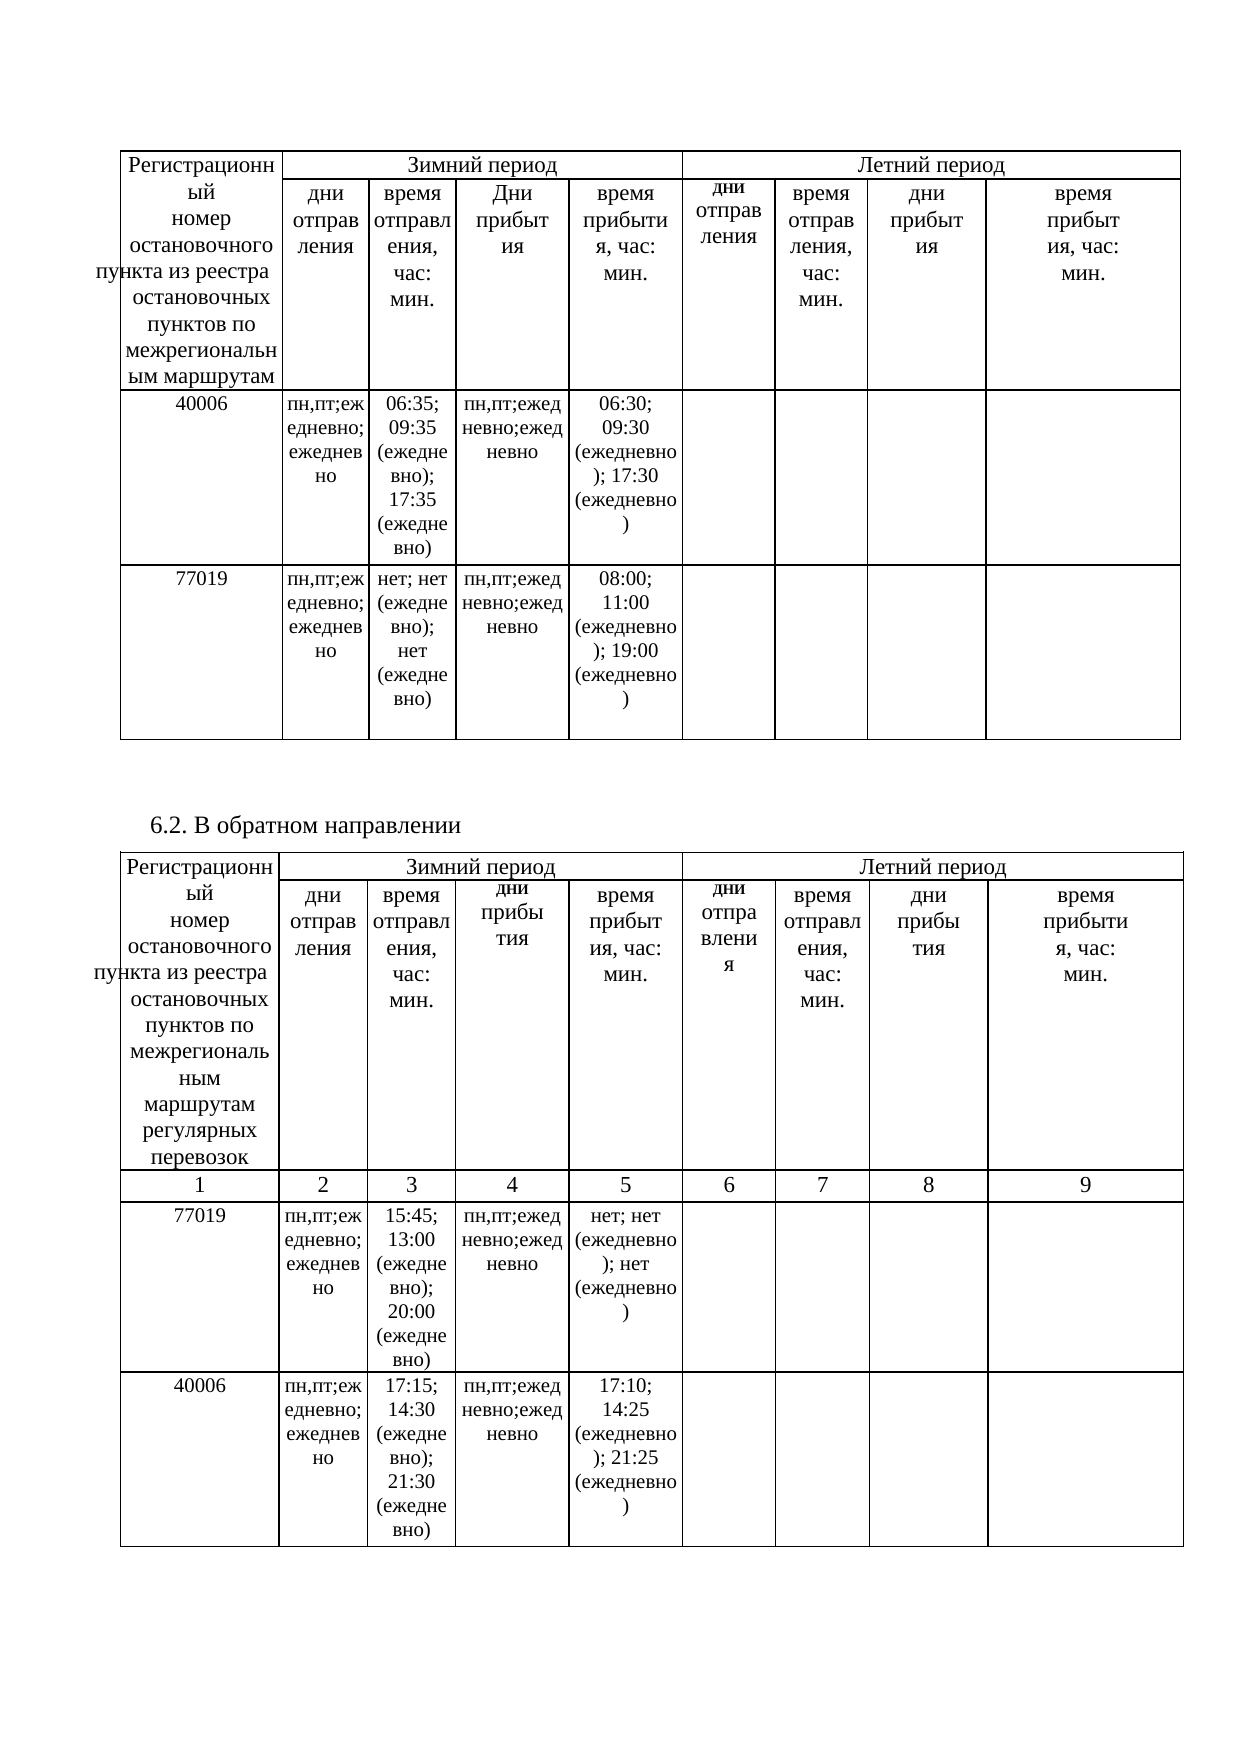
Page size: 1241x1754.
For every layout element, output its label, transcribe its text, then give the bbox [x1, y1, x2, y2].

table_cell пн,пт;ежедневно;ежедневно [283, 391, 368, 564]
table_cell время отправ ления, час: мин. [776, 180, 867, 389]
table_cell 7 [776, 1171, 869, 1201]
table_cell [989, 1203, 1183, 1371]
table_cell время прибыт ия, час: мин. [570, 881, 682, 1169]
table_header Летний период [683, 853, 1183, 879]
table_cell 3 [368, 1171, 455, 1201]
table_cell время отправл ения, час: мин. [370, 180, 455, 389]
table_header Зимний период [280, 853, 682, 879]
table_cell Дни прибыт ия [457, 180, 568, 389]
table_cell 77019 [121, 566, 282, 739]
table_cell [683, 1373, 775, 1546]
table_cell ДНИ отправ ления [683, 180, 774, 389]
table_cell дни прибы тия [870, 881, 987, 1169]
table_cell 06:30; 09:30 (ежедневно); 17:30 (ежедневно) [570, 391, 682, 564]
table_cell пн,пт;ежедневно;ежедневно [456, 1203, 568, 1371]
table_cell 5 [570, 1171, 682, 1201]
table_cell нет; нет (ежедневно); нет (ежедневно) [370, 566, 455, 739]
text 6.2. В обратном направлении [150, 810, 1090, 839]
table_cell 40006 [121, 391, 282, 564]
table_cell [987, 391, 1180, 564]
table_cell 15:45; 13:00 (ежедневно); 20:00 (ежедневно) [368, 1203, 455, 1371]
table_cell время отправл ения, час: мин. [776, 881, 869, 1169]
table_cell 2 [280, 1171, 367, 1201]
table_header Регистрационный номер остановочного пункта из реестра остановочных пунктов по межрегиональным маршрутам регулярных перевозок [121, 853, 278, 1169]
table_cell [776, 1373, 869, 1546]
table_cell [683, 391, 774, 564]
table_cell время прибыт ия, час: мин. [987, 180, 1180, 389]
table_cell [868, 391, 985, 564]
table_cell ДНИ прибы тия [456, 881, 568, 1169]
table_cell пн,пт;ежедневно;ежедневно [280, 1373, 367, 1546]
table_cell [987, 566, 1180, 739]
table_cell пн,пт;ежедневно;ежедневно [280, 1203, 367, 1371]
table_header Летний период [683, 152, 1180, 178]
table_cell 08:00; 11:00 (ежедневно); 19:00 (ежедневно) [570, 566, 682, 739]
table_cell [776, 566, 867, 739]
table_cell 06:35; 09:35 (ежедневно); 17:35 (ежедневно) [370, 391, 455, 564]
table_cell пн,пт;ежедневно;ежедневно [283, 566, 368, 739]
table_cell дни отправ ления [280, 881, 367, 1169]
table_cell 6 [683, 1171, 775, 1201]
table_cell [776, 391, 867, 564]
table_cell 9 [989, 1171, 1183, 1201]
table_cell 17:10; 14:25 (ежедневно); 21:25 (ежедневно) [570, 1373, 682, 1546]
table_cell время прибыти я, час: мин. [989, 881, 1183, 1169]
table_cell дни прибыт ия [868, 180, 985, 389]
table_cell ДНИ отпра влени я [683, 881, 775, 1169]
table_cell 77019 [121, 1203, 278, 1371]
table_cell [870, 1203, 987, 1371]
table_cell время отправл ения, час: мин. [368, 881, 455, 1169]
table_cell 40006 [121, 1373, 278, 1546]
table_cell пн,пт;ежедневно;ежедневно [457, 391, 568, 564]
table_cell время прибыти я, час: мин. [570, 180, 682, 389]
table_cell [868, 566, 985, 739]
table_header Регистрационный номер остановочного пункта из реестра остановочных пунктов по межрегиональным маршрутам регулярных перевозок [121, 152, 282, 389]
table_cell пн,пт;ежедневно;ежедневно [456, 1373, 568, 1546]
table_cell 1 [121, 1171, 278, 1201]
table_cell пн,пт;ежедневно;ежедневно [457, 566, 568, 739]
table_cell 8 [870, 1171, 987, 1201]
table_cell [870, 1373, 987, 1546]
table_cell [683, 1203, 775, 1371]
table_header Зимний период [283, 152, 682, 178]
table_cell дни отправ ления [283, 180, 368, 389]
table_cell 4 [456, 1171, 568, 1201]
table_cell [989, 1373, 1183, 1546]
table_cell [683, 566, 774, 739]
table_cell нет; нет (ежедневно); нет (ежедневно) [570, 1203, 682, 1371]
table_cell [776, 1203, 869, 1371]
table_cell 17:15; 14:30 (ежедневно); 21:30 (ежедневно) [368, 1373, 455, 1546]
